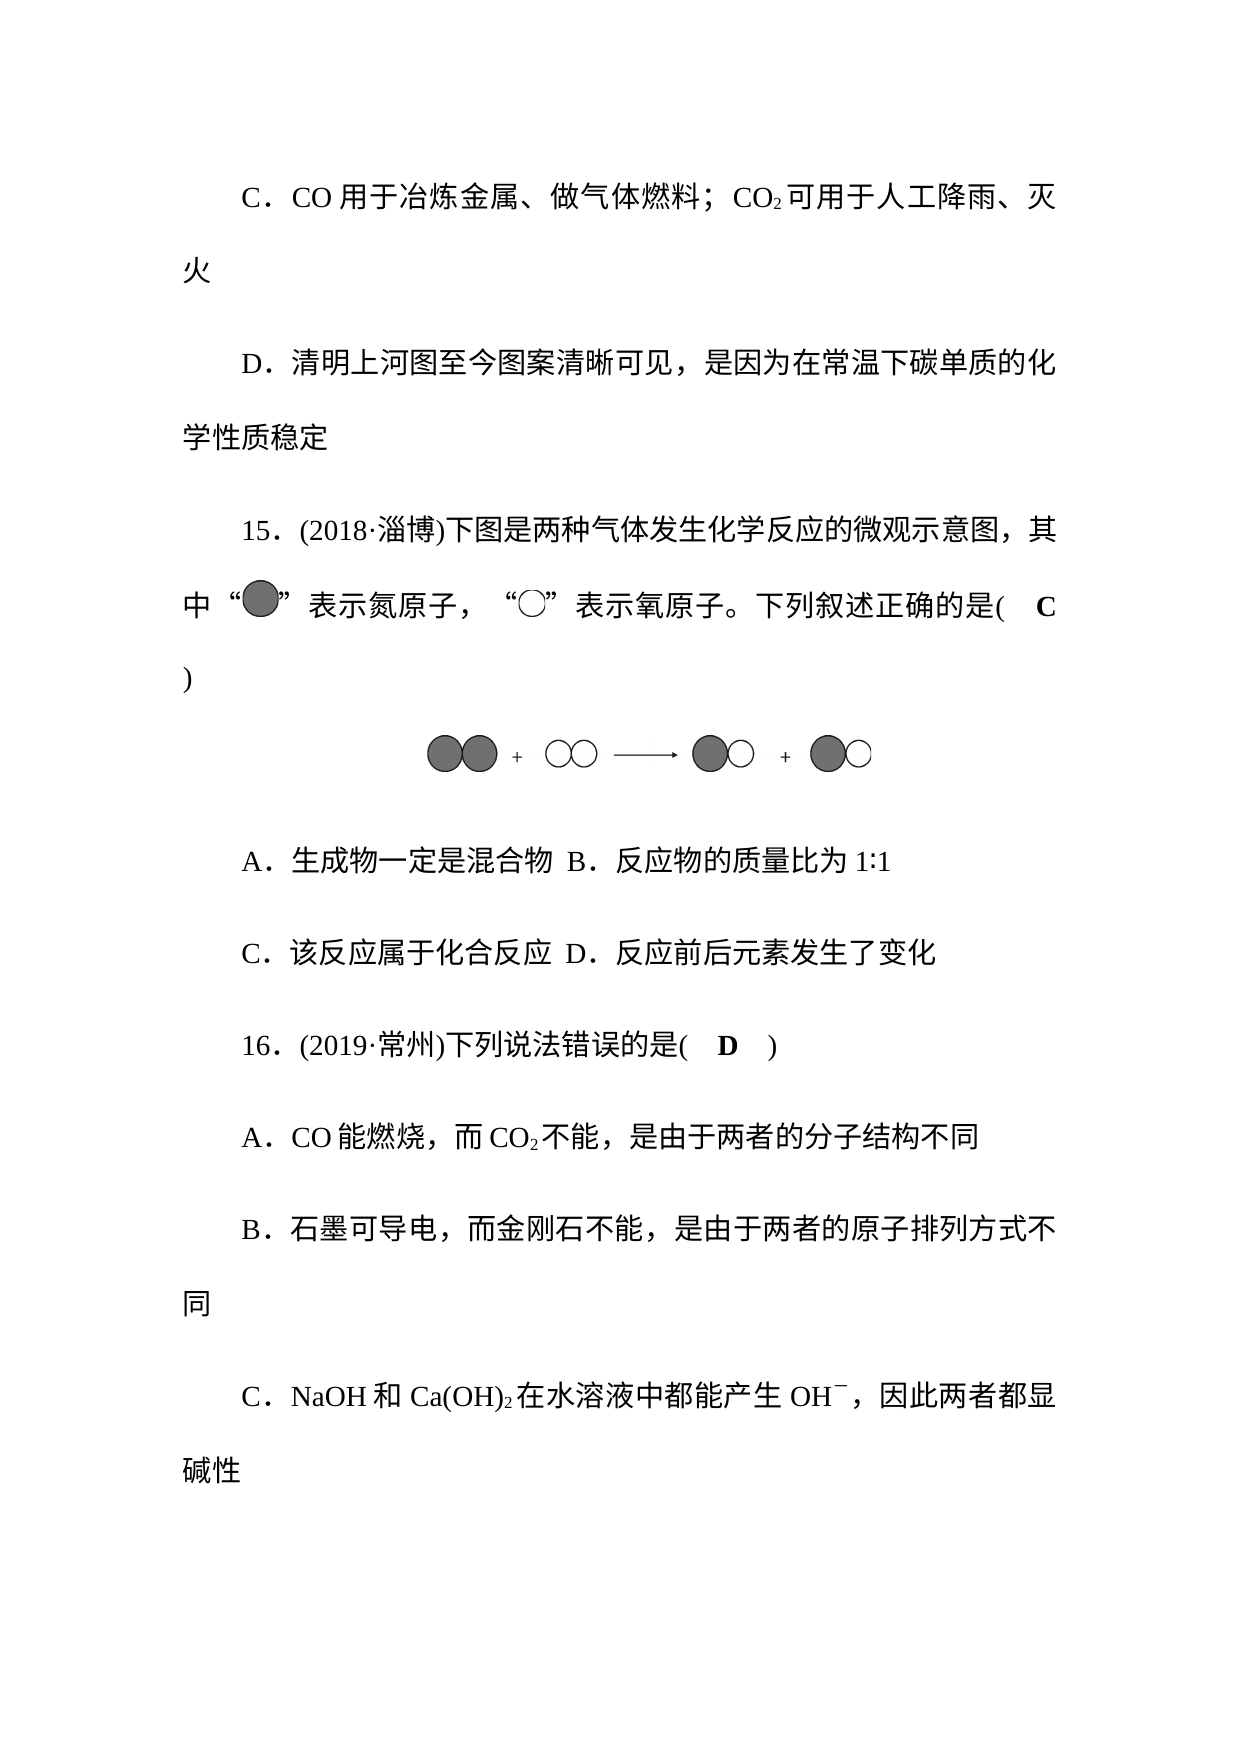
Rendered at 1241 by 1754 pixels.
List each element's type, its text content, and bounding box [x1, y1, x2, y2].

text C．CO用于冶炼金属、做气体燃料；CO2可用于人工降雨、灭火 [183, 162, 1058, 302]
text 16．(2019·常州)下列说法错误的是( D ) [183, 1010, 1058, 1075]
text B．石墨可导电，而金刚石不能，是由于两者的原子排列方式不同 [183, 1194, 1058, 1334]
text A．CO能燃烧，而CO2不能，是由于两者的分子结构不同 [183, 1102, 1058, 1167]
picture [427, 735, 872, 772]
text C．NaOH和 Ca(OH)2在水溶液中都能产生OH－，因此两者都显碱性 [183, 1361, 1058, 1501]
text D．清明上河图至今图案清晰可见，是因为在常温下碳单质的化学性质稳定 [183, 329, 1058, 468]
text 15．(2018·淄博)下图是两种气体发生化学反应的微观示意图，其中“”表示氮原子，“”表示氧原子。下列叙述正确的是( C ) [183, 496, 1058, 710]
picture [242, 580, 279, 617]
text A．生成物一定是混合物 B．反应物的质量比为1∶1 [183, 826, 1058, 891]
picture [518, 590, 546, 617]
text C．该反应属于化合反应 D．反应前后元素发生了变化 [183, 918, 1058, 983]
